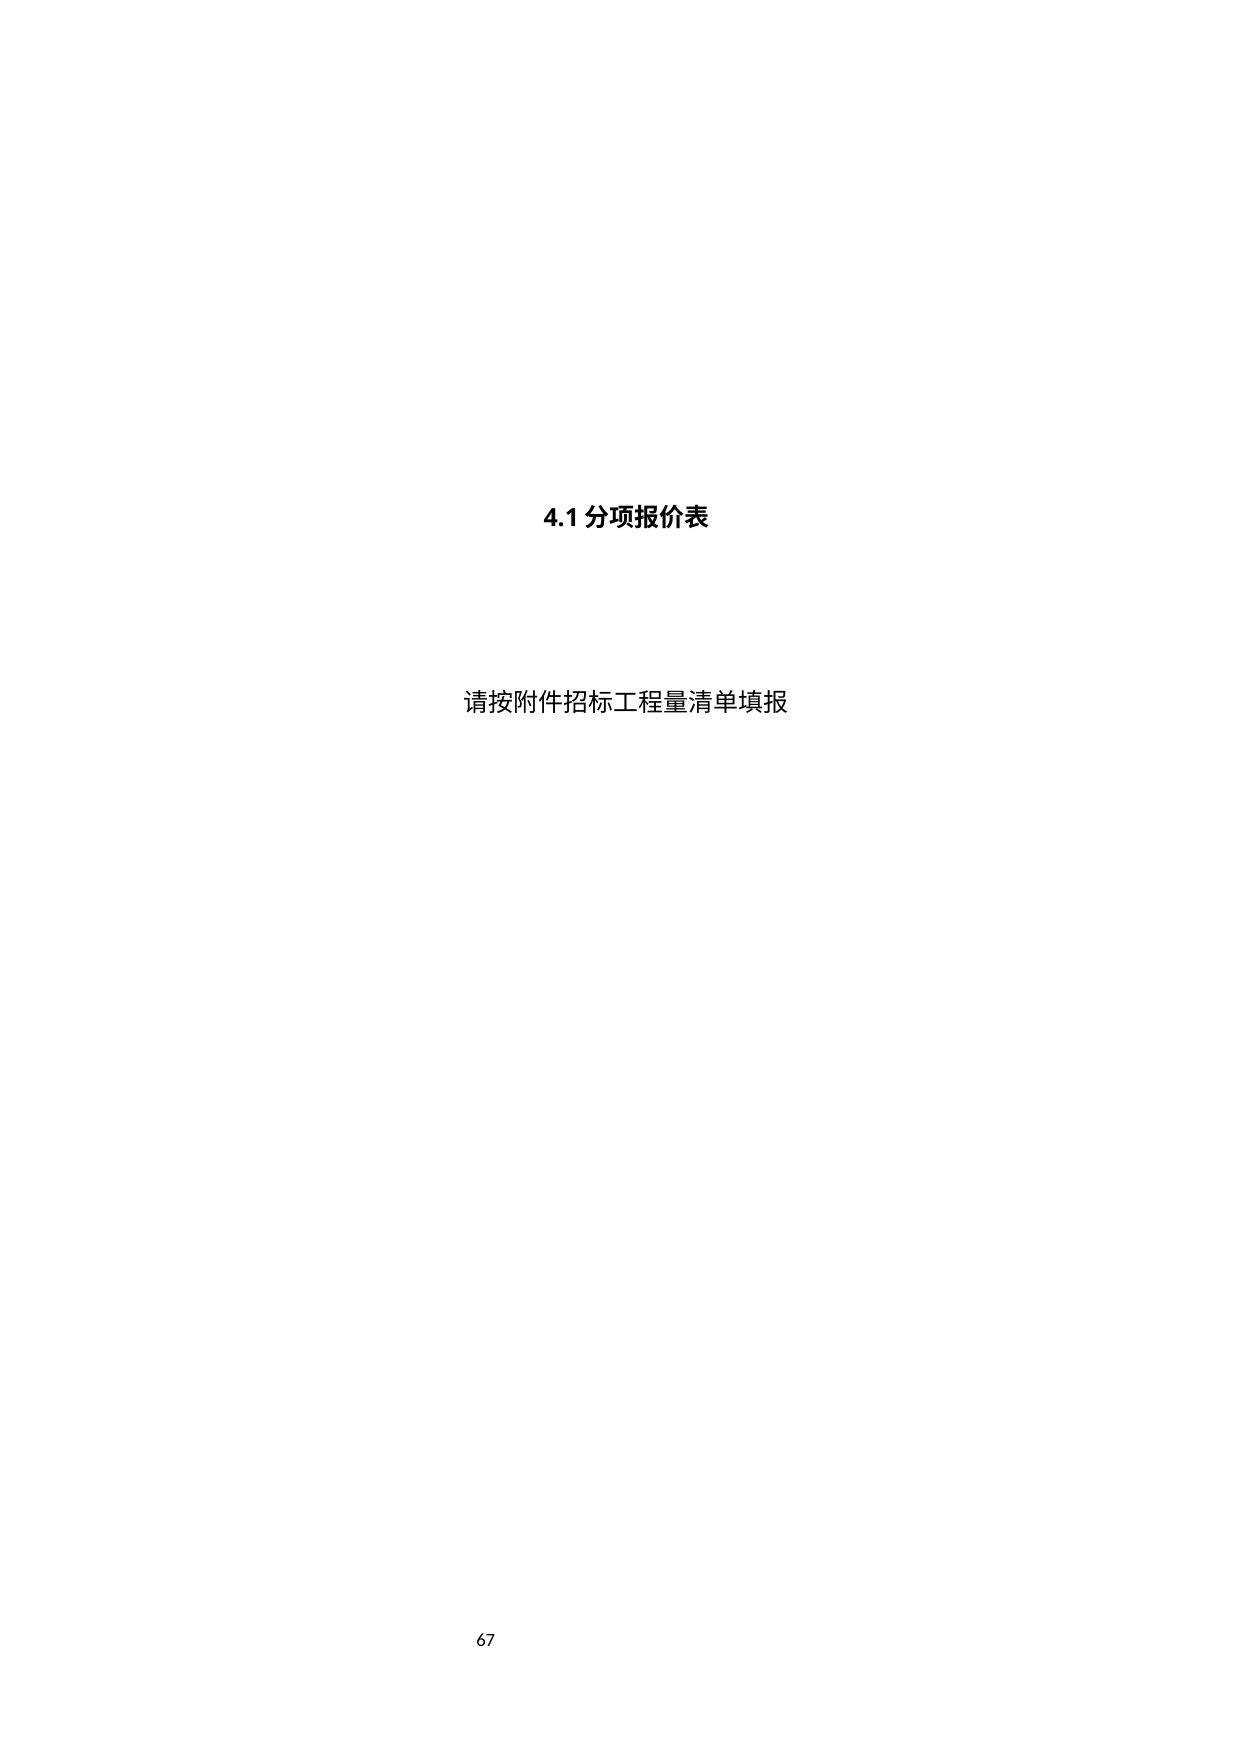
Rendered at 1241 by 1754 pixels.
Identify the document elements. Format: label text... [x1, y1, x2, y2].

text 4.1分项报价表 [165, 483, 1087, 548]
text 请按附件招标工程量清单填报 [165, 668, 1087, 733]
